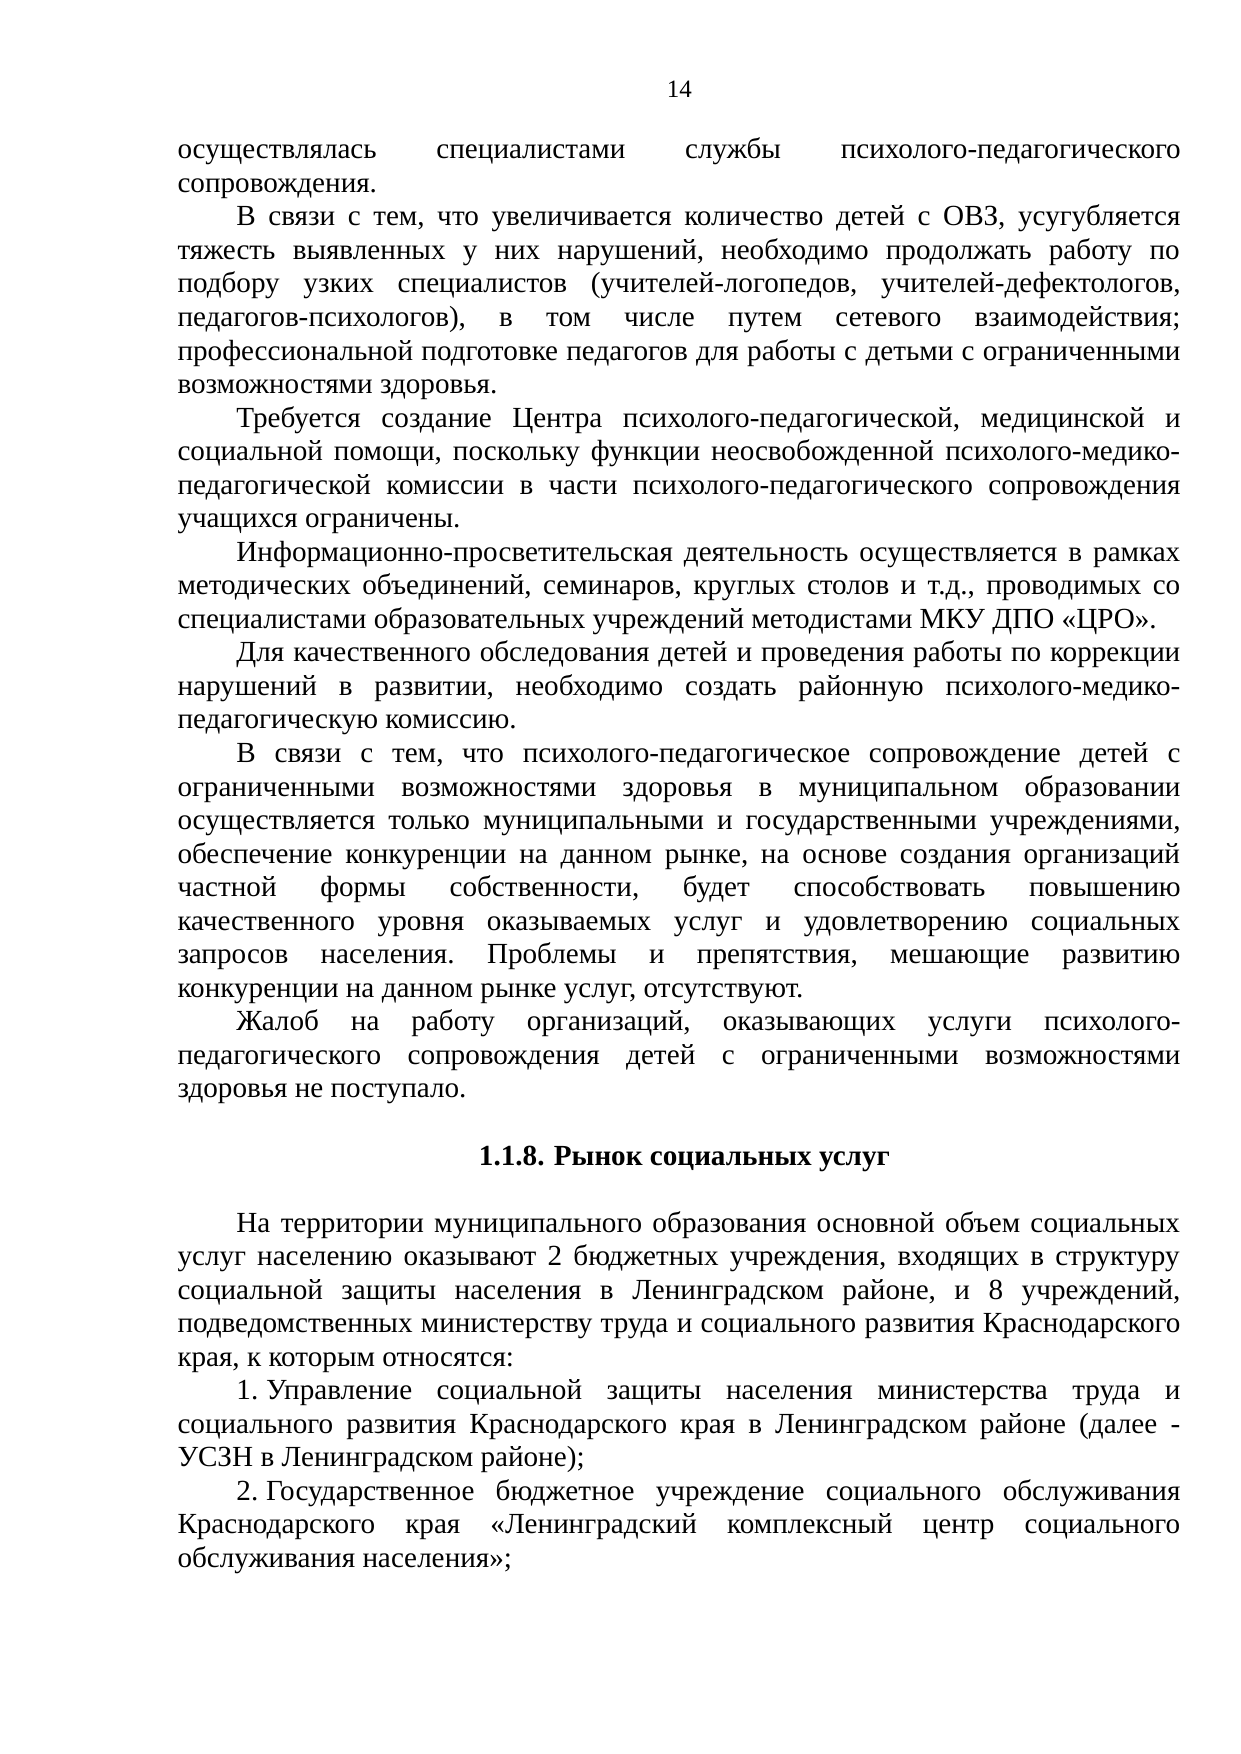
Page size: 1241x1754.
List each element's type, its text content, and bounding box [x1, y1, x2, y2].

list Рынок социальных услуг [187, 1138, 1181, 1171]
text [177, 131, 1181, 198]
text На территории муниципального образования основной объем социальных услуг населению оказывают 2 бюджетных учреждения, входящих в структуру социальной защиты населения в Ленинградском районе, и 8 учреждений, подведомственных министерству труда и социального развития Краснодарского края, к которым относятся: [177, 1205, 1181, 1372]
text Для качественного обследования детей и проведения работы по коррекции нарушений в развитии, необходимо создать районную психолого-медико-педагогическую комиссию. [177, 634, 1181, 735]
list Управление социальной защиты населения министерства труда и социального развития Краснодарского края в Ленинградском районе (далее - УСЗН в Ленинградском районе); [177, 1372, 1181, 1473]
text Жалоб на работу организаций, оказывающих услуги психолого-педагогического сопровождения детей с ограниченными возможностями здоровья не поступало. [177, 1003, 1181, 1104]
list Государственное бюджетное учреждение социального обслуживания Краснодарского края «Ленинградский комплексный центр социального обслуживания населения»; [177, 1473, 1181, 1574]
text В связи с тем, что психолого-педагогическое сопровождение детей с ограниченными возможностями здоровья в муниципальном образовании осуществляется только муниципальными и государственными учреждениями, обеспечение конкуренции на данном рынке, на основе создания организаций частной формы собственности, будет способствовать повышению качественного уровня оказываемых услуг и удовлетворению социальных запросов населения. Проблемы и препятствия, мешающие развитию конкуренции на данном рынке услуг, отсутствуют. [177, 735, 1181, 1003]
text Требуется создание Центра психолого-педагогической, медицинской и социальной помощи, поскольку функции неосвобожденной психолого-медико-педагогической комиссии в части психолого-педагогического сопровождения учащихся ограничены. [177, 400, 1181, 534]
text Информационно-просветительская деятельность осуществляется в рамках методических объединений, семинаров, круглых столов и т.д., проводимых со специалистами образовательных учреждений методистами МКУ ДПО «ЦРО». [177, 534, 1181, 634]
text В связи с тем, что увеличивается количество детей с ОВЗ, усугубляется тяжесть выявленных у них нарушений, необходимо продолжать работу по подбору узких специалистов (учителей-логопедов, учителей-дефектологов, педагогов-психологов), в том числе путем сетевого взаимодействия; профессиональной подготовке педагогов для работы с детьми с ограниченными возможностями здоровья. [177, 198, 1181, 400]
